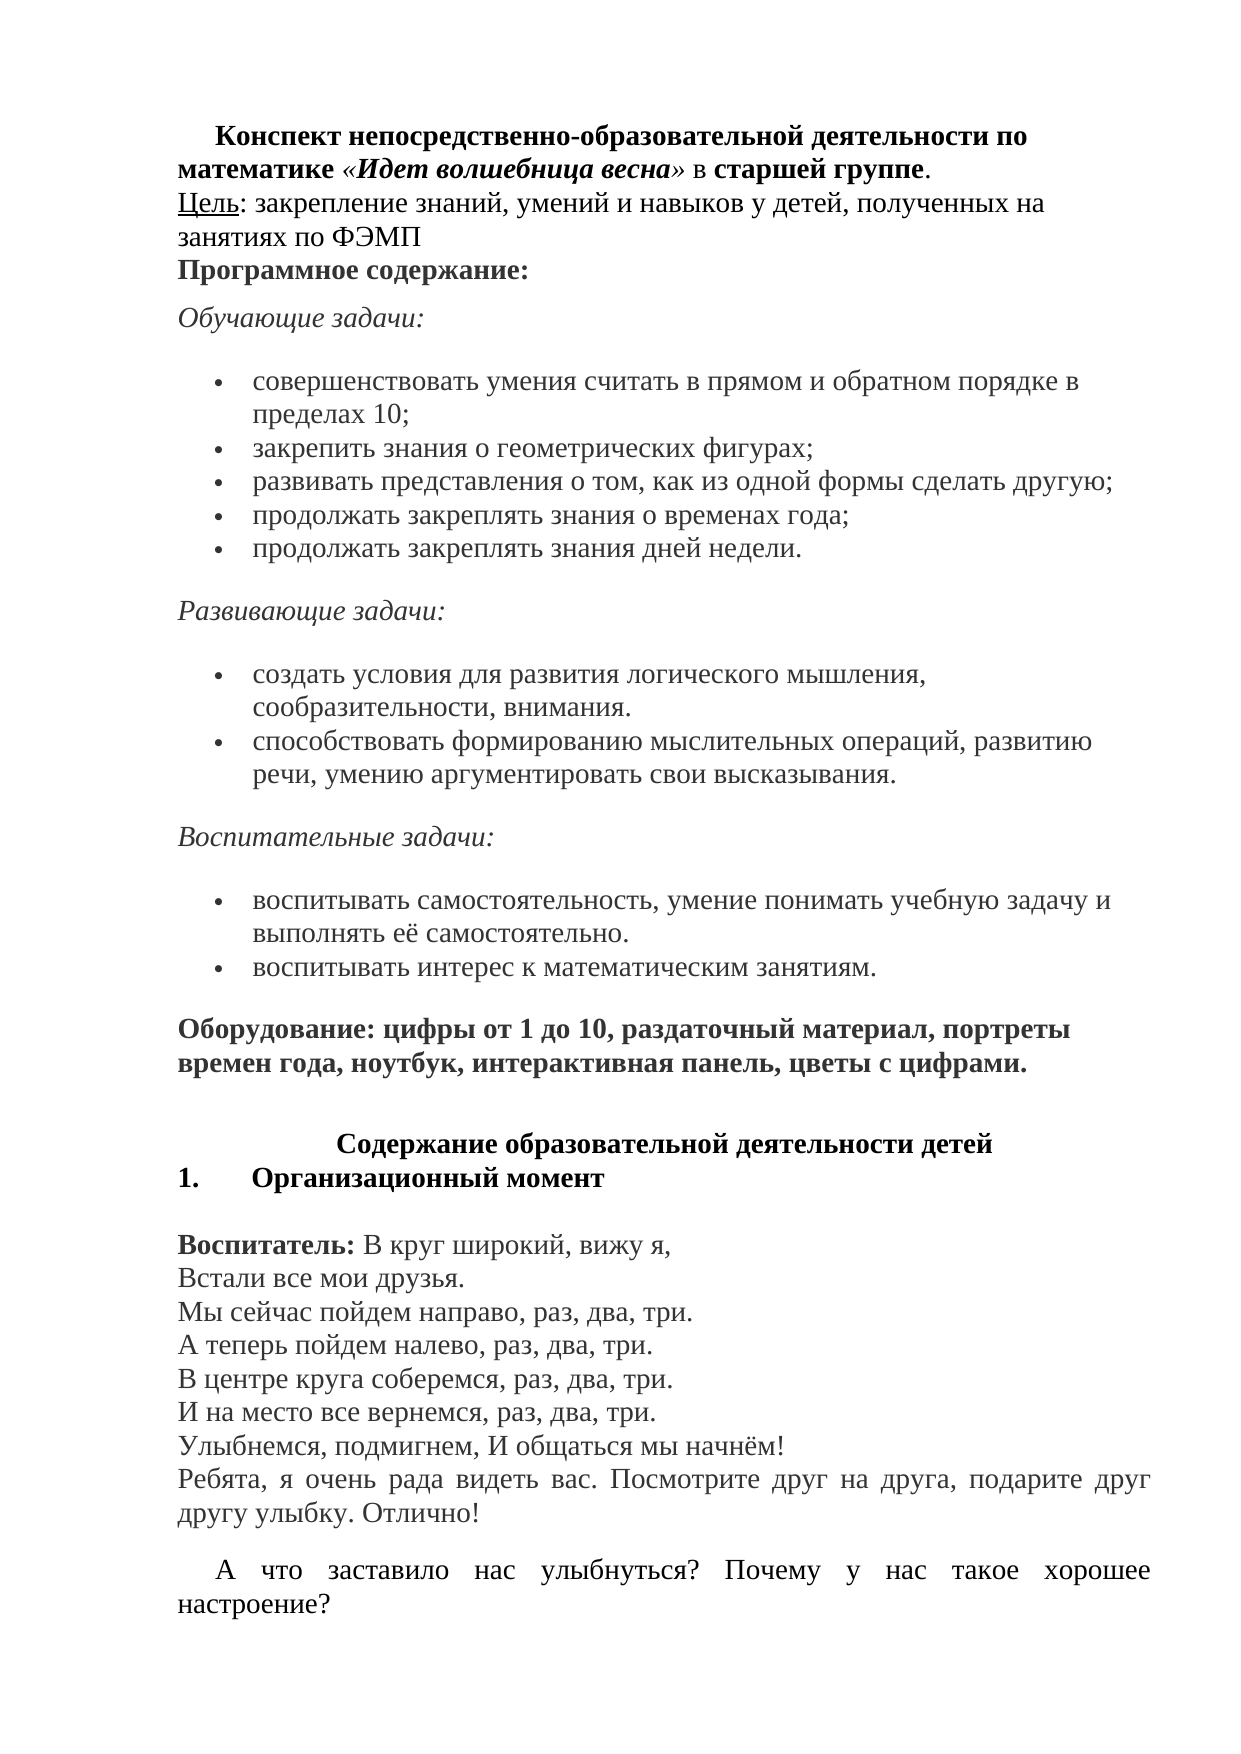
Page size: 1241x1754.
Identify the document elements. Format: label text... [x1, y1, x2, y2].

text Оборудование: цифры от 1 до 10, раздаточный материал, портреты времен года, ноутбук, интерактивная панель, цветы с цифрами. [177, 1012, 1152, 1079]
text А что заставило нас улыбнуться? Почему у нас такое хорошее настроение? [177, 1552, 1152, 1619]
text Улыбнемся, подмигнем, И общаться мы начнём! [177, 1428, 1152, 1462]
list продолжать закреплять знания о временах года; [215, 497, 1152, 530]
text Конспект непосредственно-образовательной деятельности по математике «Идет волшебница весна» в старшей группе. [177, 118, 1152, 185]
text Встали все мои друзья. [177, 1260, 1152, 1294]
text Воспитательные задачи: [177, 819, 1152, 853]
text Цель: закрепление знаний, умений и навыков у детей, полученных на занятиях по ФЭМП [177, 185, 1152, 252]
list продолжать закреплять знания дней недели. [215, 530, 1152, 564]
list развивать представления о том, как из одной формы сделать другую; [215, 463, 1152, 497]
text Программное содержание: [177, 252, 1152, 286]
text Развивающие задачи: [177, 593, 1152, 627]
text Содержание образовательной деятельности детей [177, 1126, 1152, 1160]
list воспитывать самостоятельность, умение понимать учебную задачу и выполнять её самостоятельно. [215, 882, 1152, 949]
text Мы сейчас пойдем направо, раз, два, три. [177, 1294, 1152, 1327]
list закрепить знания о геометрических фигурах; [215, 430, 1152, 463]
text Обучающие задачи: [177, 300, 1152, 333]
list Организационный момент [177, 1160, 1152, 1193]
list создать условия для развития логического мышления, сообразительности, внимания. [215, 656, 1152, 723]
text Ребята, я очень рада видеть вас. Посмотрите друг на друга, подарите друг другу улыбку. Отлично! [177, 1462, 1152, 1529]
text В центре круга соберемся, раз, два, три. [177, 1361, 1152, 1394]
list способствовать формированию мыслительных операций, развитию речи, умению аргументировать свои высказывания. [215, 723, 1152, 790]
list воспитывать интерес к математическим занятиям. [215, 949, 1152, 982]
text Воспитатель: В круг широкий, вижу я, [177, 1227, 1152, 1260]
text А теперь пойдем налево, раз, два, три. [177, 1327, 1152, 1361]
list совершенствовать умения считать в прямом и обратном порядке в пределах 10; [215, 363, 1152, 430]
text И на место все вернемся, раз, два, три. [177, 1394, 1152, 1428]
